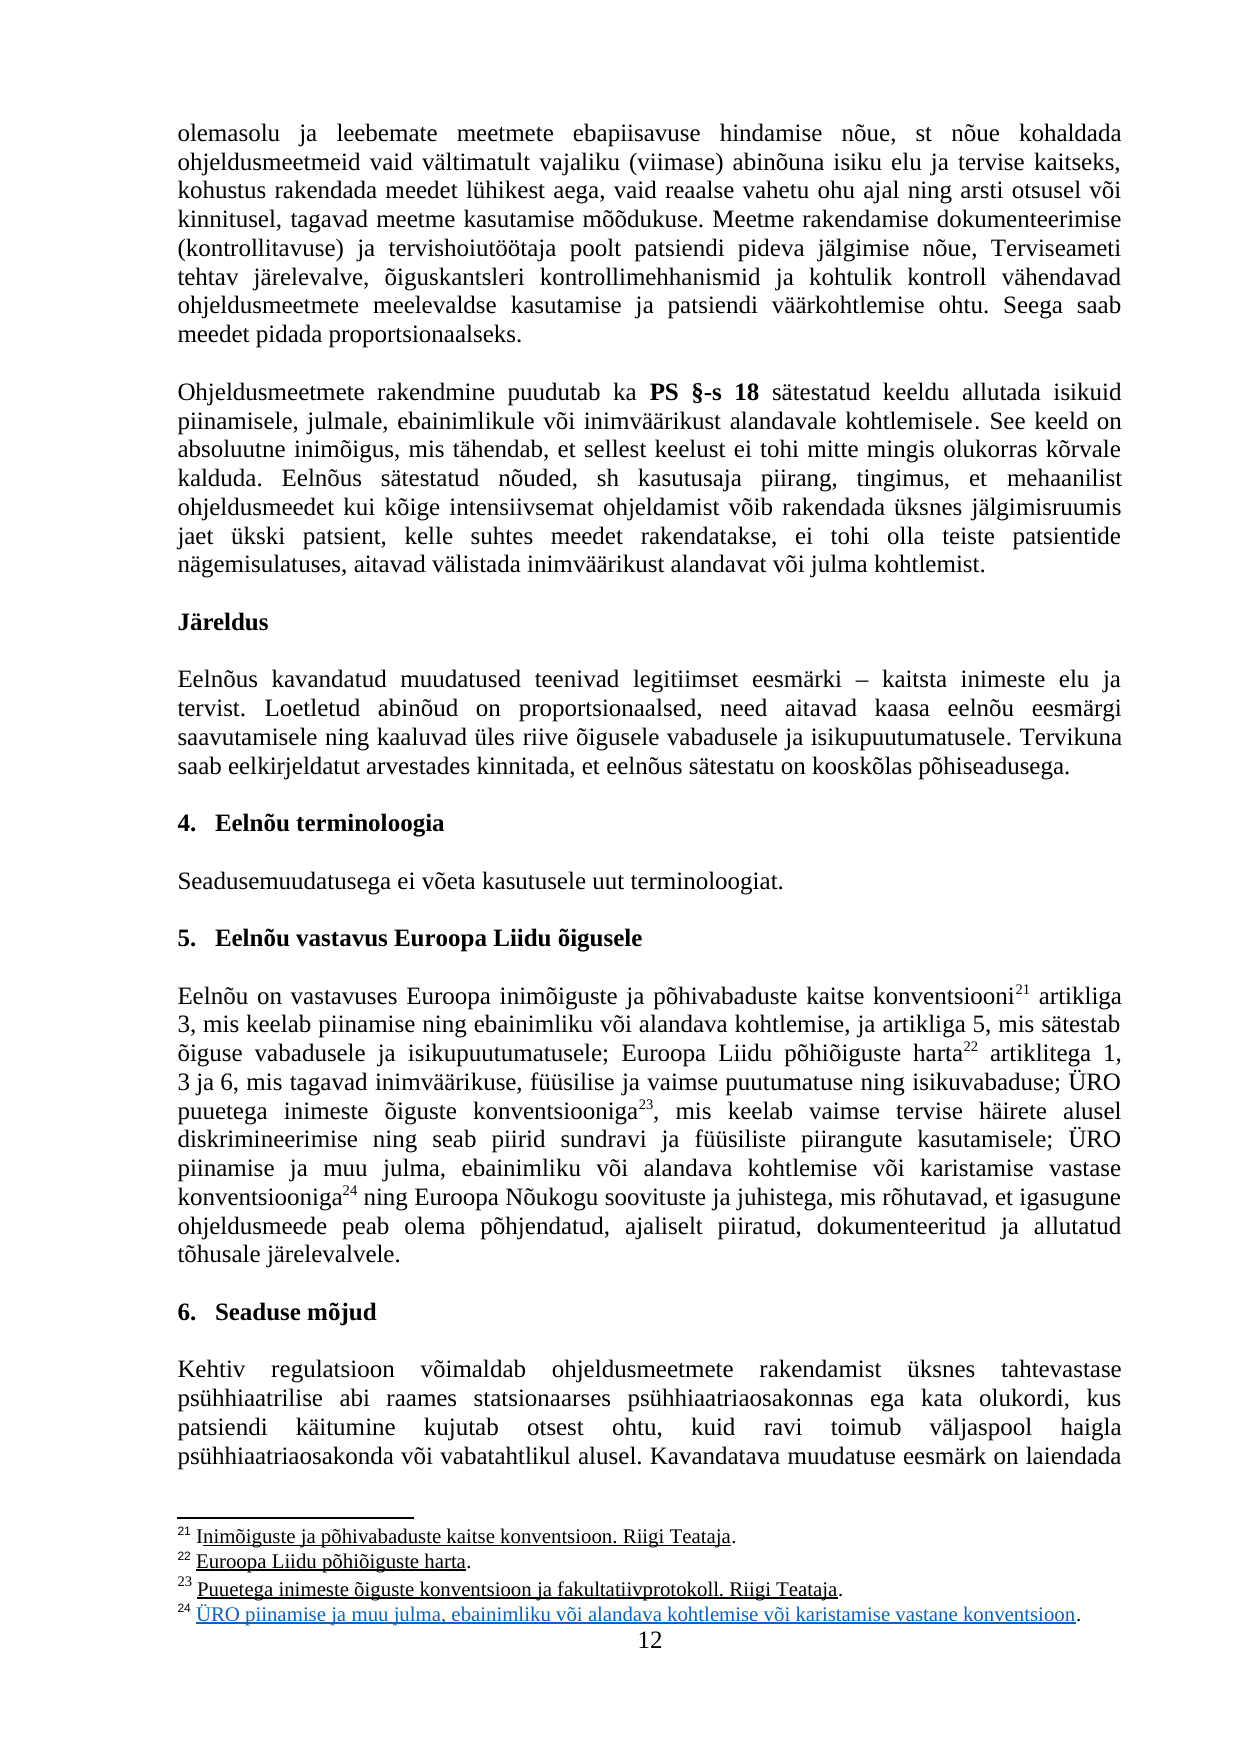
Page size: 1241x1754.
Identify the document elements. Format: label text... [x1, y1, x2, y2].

text Eelnõus kavandatud muudatused teenivad legitiimset eesmärki – kaitsta inimeste elu ja tervist. Loetletud abinõud on proportsionaalsed, need aitavad kaasa eelnõu eesmärgi saavutamisele ning kaaluvad üles riive õigusele vabadusele ja isikupuutumatusele. Tervikuna saab eelkirjeldatut arvestades kinnitada, et eelnõus sätestatu on kooskõlas põhiseadusega. [177, 664, 1122, 779]
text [177, 118, 1122, 348]
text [177, 1354, 1122, 1469]
text Järeldus [177, 607, 1122, 636]
list Seaduse mõjud [177, 1297, 1122, 1326]
list Eelnõu terminoloogia [177, 808, 1122, 837]
list Eelnõu vastavus Euroopa Liidu õigusele [177, 923, 1122, 952]
text Seadusemuudatusega ei võeta kasutusele uut terminoloogiat. [177, 866, 1122, 894]
text Eelnõu on vastavuses Euroopa inimõiguste ja põhivabaduste kaitse konventsiooni artikliga 3, mis keelab piinamise ning ebainimliku või alandava kohtlemise, ja artikliga 5, mis sätestab õiguse vabadusele ja isikupuutumatusele; Euroopa Liidu põhiõiguste harta artiklitega 1, 3 ja 6, mis tagavad inimväärikuse, füüsilise ja vaimse puutumatuse ning isikuvabaduse; ÜRO puuetega inimeste õiguste konventsiooniga, mis keelab vaimse tervise häirete alusel diskrimineerimise ning seab piirid sundravi ja füüsiliste piirangute kasutamisele; ÜRO piinamise ja muu julma, ebainimliku või alandava kohtlemise või karistamise vastase konventsiooniga ning Euroopa Nõukogu soovituste ja juhistega, mis rõhutavad, et igasugune ohjeldusmeede peab olema põhjendatud, ajaliselt piiratud, dokumenteeritud ja allutatud tõhusale järelevalvele. [177, 981, 1122, 1268]
text Ohjeldusmeetmete rakendmine puudutab ka PS §-s 18 sätestatud keeldu allutada isikuid piinamisele, julmale, ebainimlikule või inimväärikust alandavale kohtlemisele. See keeld on absoluutne inimõigus, mis tähendab, et sellest keelust ei tohi mitte mingis olukorras kõrvale kalduda. Eelnõus sätestatud nõuded, sh kasutusaja piirang, tingimus, et mehaanilist ohjeldusmeedet kui kõige intensiivsemat ohjeldamist võib rakendada üksnes jälgimisruumis jaet ükski patsient, kelle suhtes meedet rakendatakse, ei tohi olla teiste patsientide nägemisulatuses, aitavad välistada inimväärikust alandavat või julma kohtlemist. [177, 377, 1122, 492]
